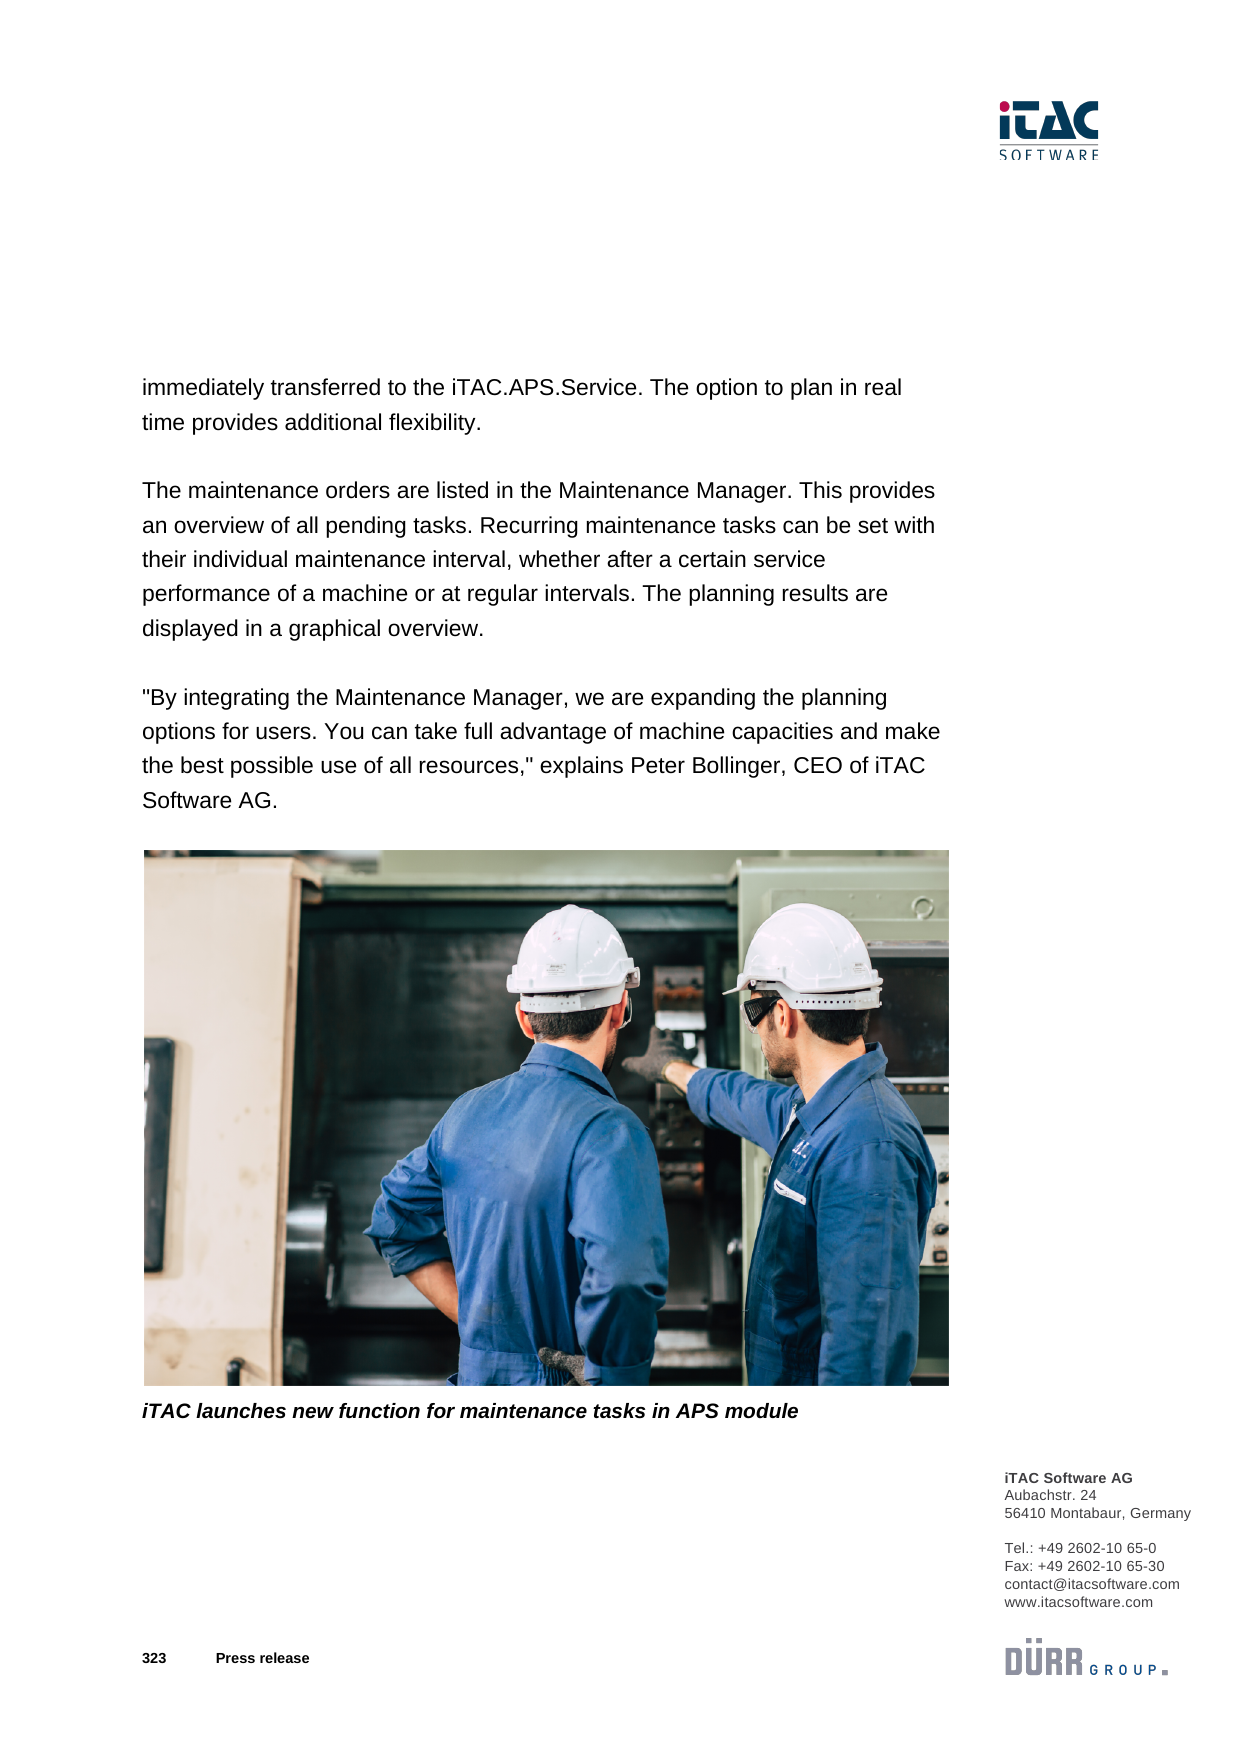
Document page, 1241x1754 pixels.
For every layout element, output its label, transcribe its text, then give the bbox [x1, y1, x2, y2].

text "By integrating the Maintenance Manager, we are expanding the planning options for users. You can take full advantage of machine capacities and make the best possible use of all resources," explains Peter Bollinger, CEO of iTAC Software AG. [142, 676, 951, 813]
picture [141, 847, 951, 1388]
text iTAC launches new function for maintenance tasks in APS module [142, 1388, 951, 1422]
text The maintenance orders are listed in the Maintenance Manager. This provides an overview of all pending tasks. Recurring maintenance tasks can be set with their individual maintenance interval, whether after a certain service performance of a machine or at regular intervals. The planning results are displayed in a graphical overview. [142, 469, 951, 641]
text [142, 366, 951, 435]
